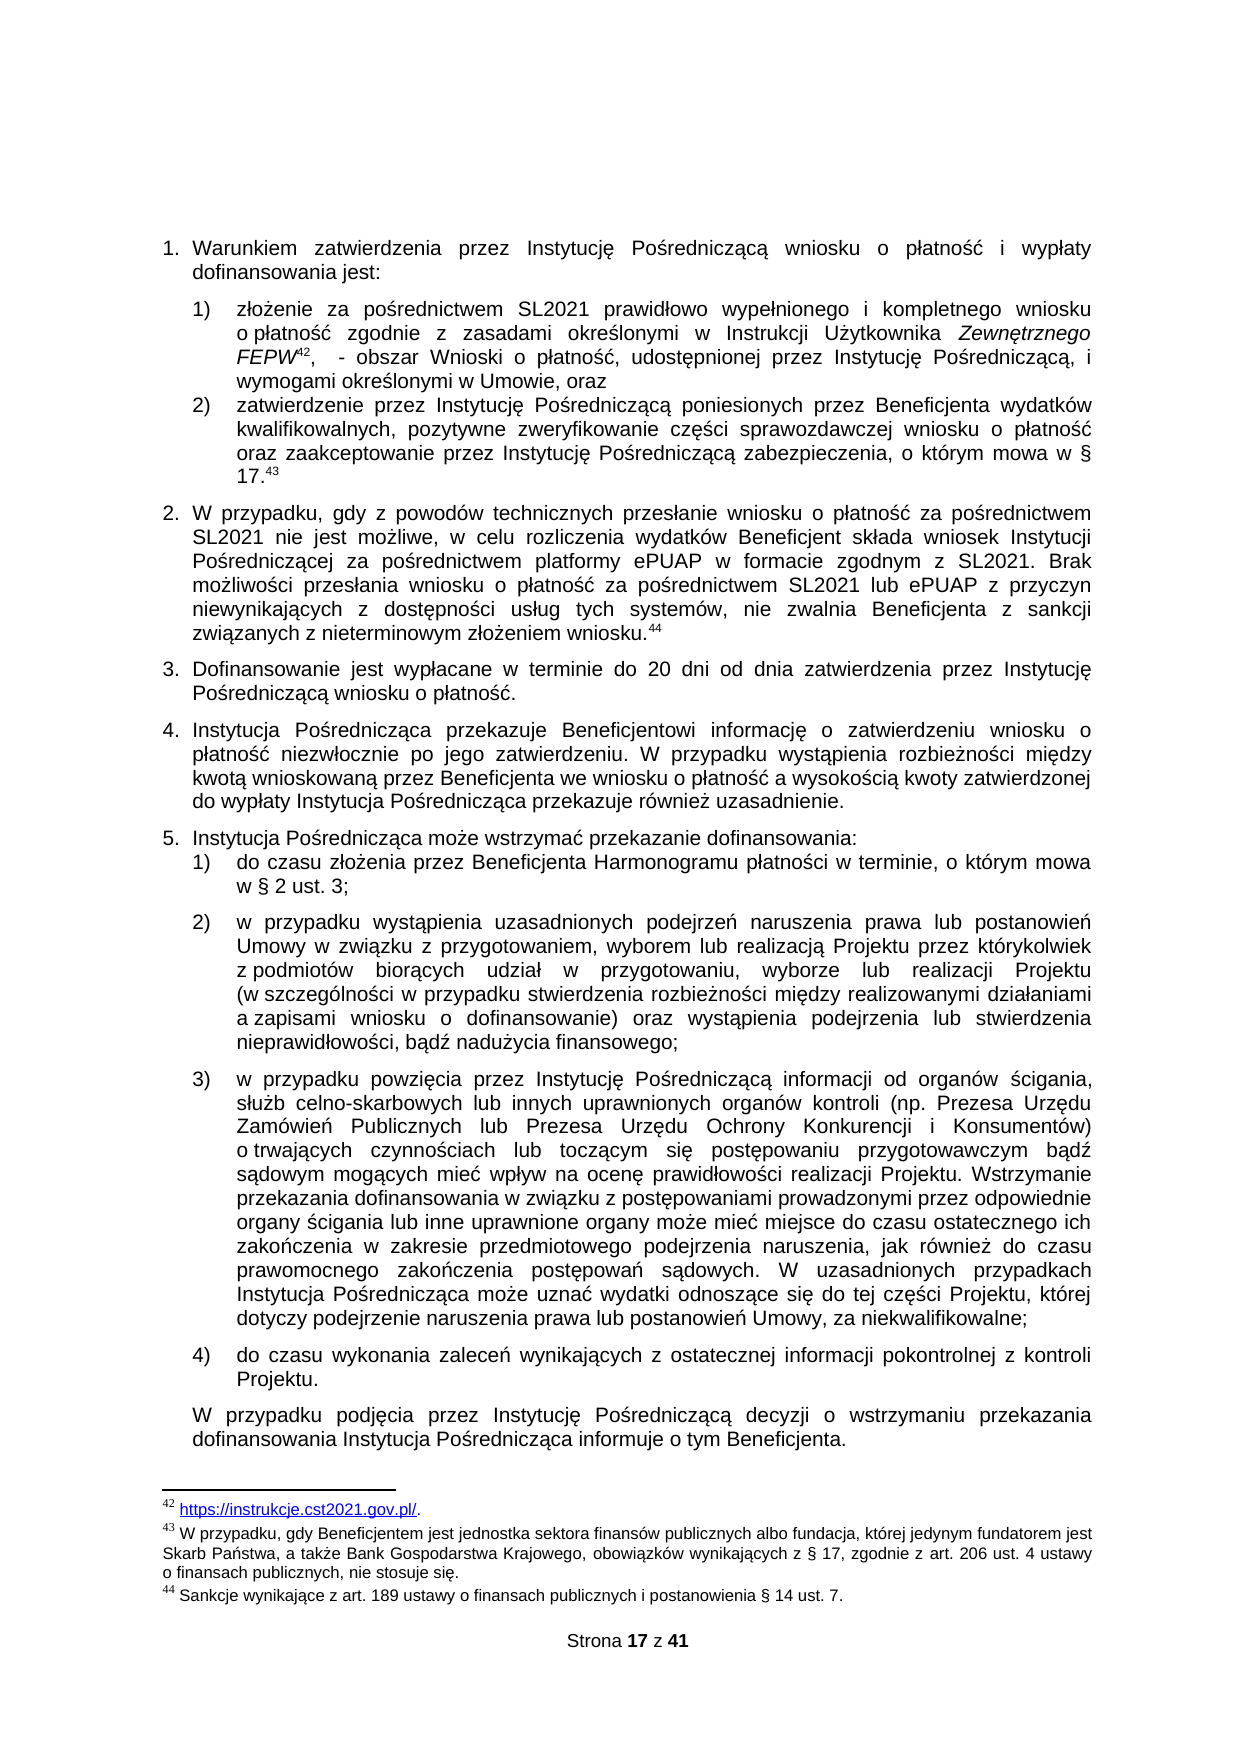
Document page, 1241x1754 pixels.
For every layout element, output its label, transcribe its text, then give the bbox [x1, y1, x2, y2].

list Instytucja Pośrednicząca przekazuje Beneficjentowi informację o zatwierdzeniu wniosku o płatność niezwłocznie po jego zatwierdzeniu. W przypadku wystąpienia rozbieżności między kwotą wnioskowaną przez Beneficjenta we wniosku o płatność a wysokością kwoty zatwierdzonej do wypłaty Instytucja Pośrednicząca przekazuje również uzasadnienie. [162, 717, 1092, 813]
text W przypadku podjęcia przez Instytucję Pośredniczącą decyzji o wstrzymaniu przekazania dofinansowania Instytucja Pośrednicząca informuje o tym Beneficjenta. [192, 1403, 1092, 1451]
list Warunkiem zatwierdzenia przez Instytucję Pośredniczącą wniosku o płatność i wypłaty dofinansowania jest: [162, 236, 1092, 284]
list do czasu wykonania zaleceń wynikających z ostatecznej informacji pokontrolnej z kontroli Projektu. [192, 1342, 1092, 1390]
list zatwierdzenie przez Instytucję Pośredniczącą poniesionych przez Beneficjenta wydatków kwalifikowalnych, pozytywne zweryfikowanie części sprawozdawczej wniosku o płatność oraz zaakceptowanie przez Instytucję Pośredniczącą zabezpieczenia, o którym mowa w § 17. [192, 392, 1092, 488]
list Instytucja Pośrednicząca może wstrzymać przekazanie dofinansowania: [162, 826, 1092, 850]
list W przypadku, gdy z powodów technicznych przesłanie wniosku o płatność za pośrednictwem SL2021 nie jest możliwe, w celu rozliczenia wydatków Beneficjent składa wniosek Instytucji Pośredniczącej za pośrednictwem platformy ePUAP w formacie zgodnym z SL2021. Brak możliwości przesłania wniosku o płatność za pośrednictwem SL2021 lub ePUAP z przyczyn niewynikających z dostępności usług tych systemów, nie zwalnia Beneficjenta z sankcji związanych z nieterminowym złożeniem wniosku. [162, 501, 1092, 644]
list w przypadku wystąpienia uzasadnionych podejrzeń naruszenia prawa lub postanowień Umowy w związku z przygotowaniem, wyborem lub realizacją Projektu przez którykolwiek z podmiotów biorących udział w przygotowaniu, wyborze lub realizacji Projektu (w szczególności w przypadku stwierdzenia rozbieżności między realizowanymi działaniami a zapisami wniosku o dofinansowanie) oraz wystąpienia podejrzenia lub stwierdzenia nieprawidłowości, bądź nadużycia finansowego; [192, 910, 1092, 1054]
list złożenie za pośrednictwem SL2021 prawidłowo wypełnionego i kompletnego wniosku o płatność zgodnie z zasadami określonymi w Instrukcji Użytkownika Zewnętrznego FEPW, - obszar Wnioski o płatność, udostępnionej przez Instytucję Pośredniczącą, i wymogami określonymi w Umowie, oraz [192, 297, 1092, 392]
list w przypadku powzięcia przez Instytucję Pośredniczącą informacji od organów ścigania, służb celno-skarbowych lub innych uprawnionych organów kontroli (np. Prezesa Urzędu Zamówień Publicznych lub Prezesa Urzędu Ochrony Konkurencji i Konsumentów) o trwających czynnościach lub toczącym się postępowaniu przygotowawczym bądź sądowym mogących mieć wpływ na ocenę prawidłowości realizacji Projektu. Wstrzymanie przekazania dofinansowania w związku z postępowaniami prowadzonymi przez odpowiednie organy ścigania lub inne uprawnione organy może mieć miejsce do czasu ostatecznego ich zakończenia w zakresie przedmiotowego podejrzenia naruszenia, jak również do czasu prawomocnego zakończenia postępowań sądowych. W uzasadnionych przypadkach Instytucja Pośrednicząca może uznać wydatki odnoszące się do tej części Projektu, której dotyczy podejrzenie naruszenia prawa lub postanowień Umowy, za niekwalifikowalne; [192, 1066, 1092, 1330]
list do czasu złożenia przez Beneficjenta Harmonogramu płatności w terminie, o którym mowa w § 2 ust. 3; [192, 850, 1092, 898]
list Dofinansowanie jest wypłacane w terminie do 20 dni od dnia zatwierdzenia przez Instytucję Pośredniczącą wniosku o płatność. [162, 657, 1092, 705]
